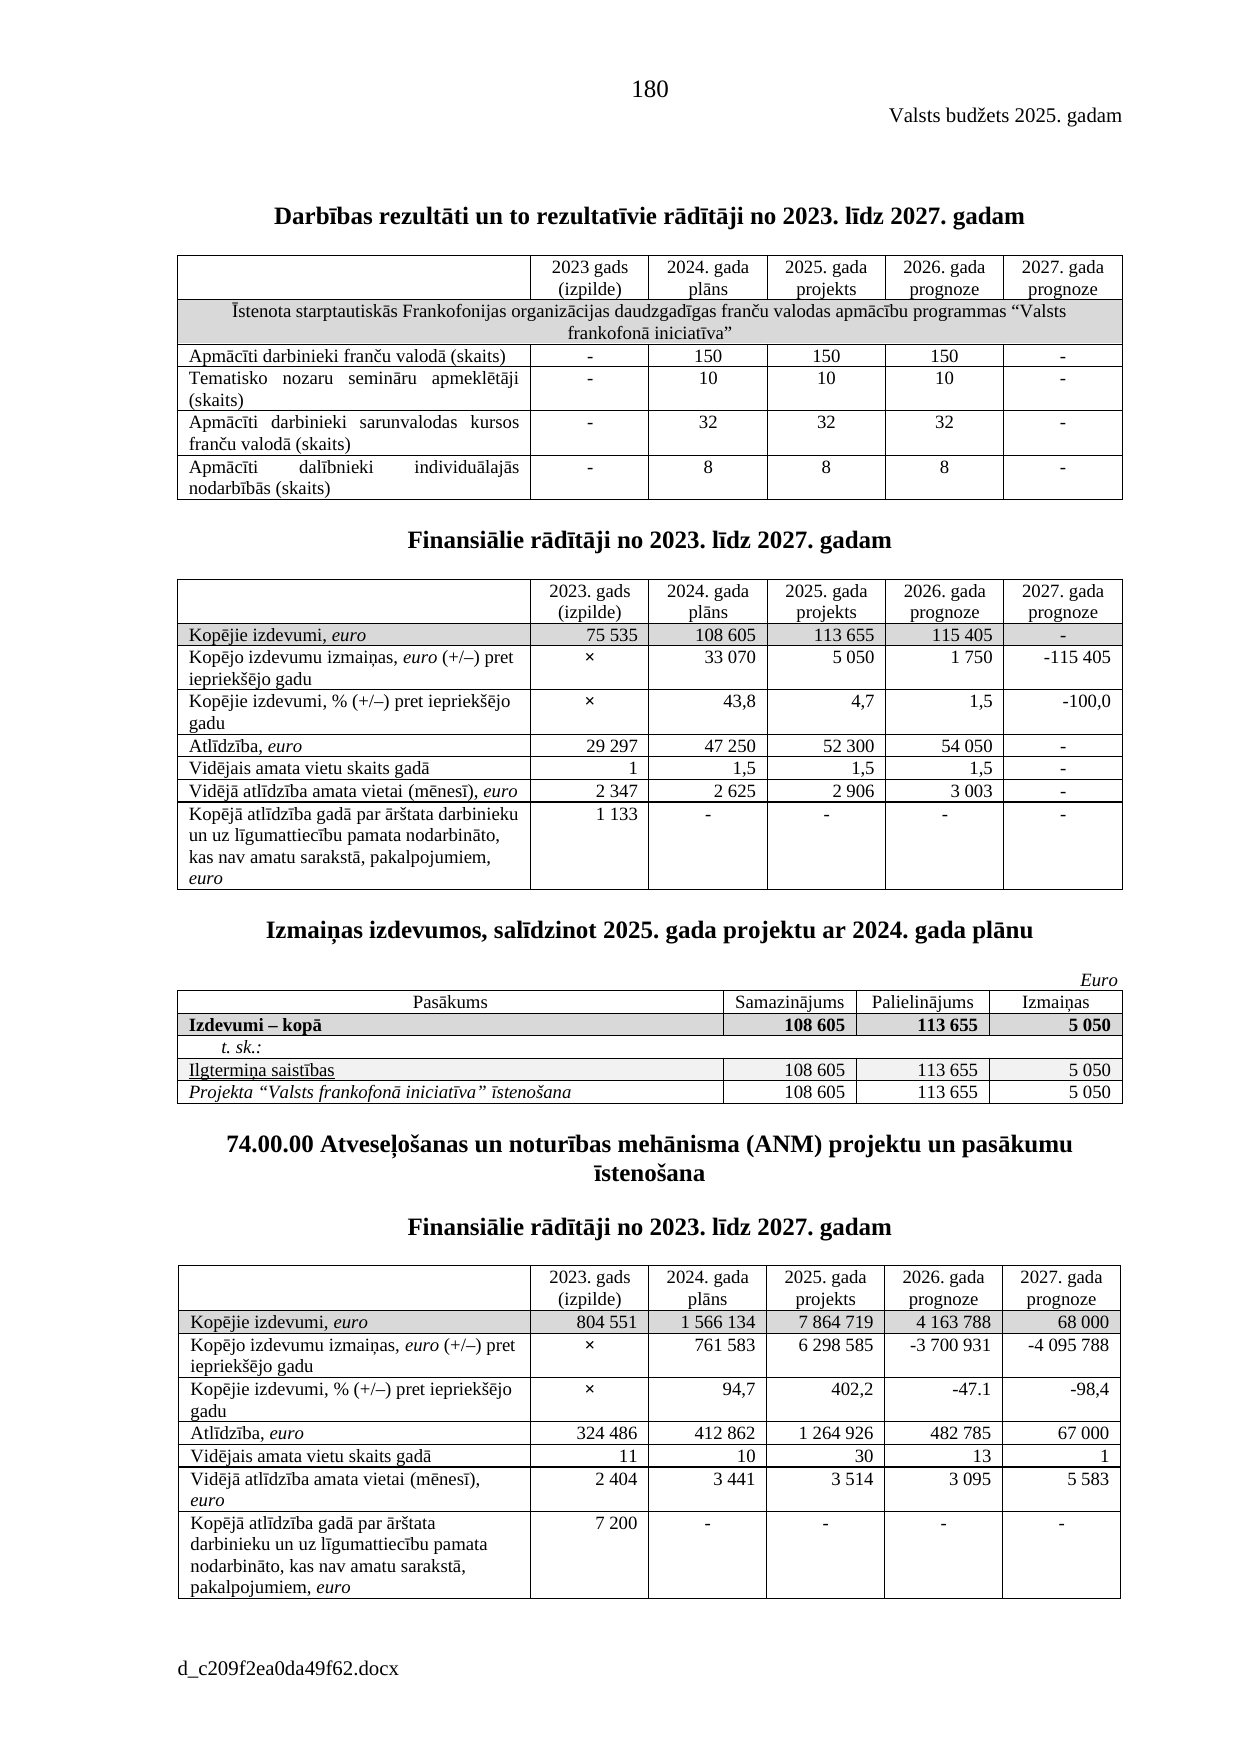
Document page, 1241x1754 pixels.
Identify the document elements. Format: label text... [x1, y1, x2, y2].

table_cell Apmācīti dalībnieki individuālajās nodarbībās (skaits) [178, 456, 530, 499]
table_cell 5 050 [990, 1014, 1122, 1035]
table_cell 1,5 [649, 757, 767, 779]
table_cell Vidējais amata vietu skaits gadā [179, 1445, 530, 1466]
table_cell - [531, 456, 648, 499]
table_cell - [649, 1512, 766, 1598]
text Izmaiņas izdevumos, salīdzinot 2025. gada projektu ar 2024. gada plānu [177, 915, 1122, 943]
table_cell 10 [886, 367, 1003, 410]
table_cell 108 605 [649, 624, 767, 645]
table_cell 1,5 [886, 690, 1003, 733]
table_cell - [886, 803, 1003, 889]
table_cell 47 250 [649, 735, 767, 756]
table_cell Atlīdzība, euro [178, 735, 530, 756]
table_cell - [885, 1512, 1002, 1598]
table_header 2027. gada prognoze [1004, 256, 1122, 299]
table_cell Kopējie izdevumi, euro [179, 1311, 530, 1333]
table_cell Kopējo izdevumu izmaiņas, euro (+/–) pret iepriekšējo gadu [179, 1334, 530, 1377]
table_cell -100,0 [1004, 690, 1122, 733]
table_cell Kopējie izdevumi, euro [178, 624, 530, 645]
table_cell Apmācīti darbinieki sarunvalodas kursos franču valodā (skaits) [178, 411, 530, 454]
table_cell Kopējā atlīdzība gadā par ārštata darbinieku un uz līgumattiecību pamata nodarbināto, kas nav amatu sarakstā, pakalpojumiem, euro [179, 1512, 530, 1598]
table_cell 5 050 [990, 1059, 1122, 1080]
table_cell -98,4 [1003, 1378, 1120, 1421]
table_cell × [531, 1378, 648, 1421]
table_cell Atlīdzība, euro [179, 1422, 530, 1444]
table_cell 2 347 [531, 780, 648, 801]
table_cell 115 405 [886, 624, 1003, 645]
table_header Palielinājums [857, 991, 989, 1013]
table_cell 1,5 [886, 757, 1003, 779]
table_header [179, 1266, 530, 1310]
table_cell - [1004, 411, 1122, 454]
table_cell 1 [531, 757, 648, 779]
table_cell 1 133 [531, 803, 648, 889]
table_cell 32 [886, 411, 1003, 454]
table_cell 412 862 [649, 1422, 766, 1444]
table_cell 113 655 [768, 624, 885, 645]
table_cell - [1004, 803, 1122, 889]
table_cell 8 [649, 456, 767, 499]
table_header 2025. gada projekts [767, 1266, 884, 1310]
table_cell 113 655 [857, 1014, 989, 1035]
table_cell 32 [649, 411, 767, 454]
table_cell Projekta “Valsts frankofonā iniciatīva” īstenošana [178, 1081, 723, 1103]
table_cell 5 050 [768, 646, 885, 689]
table_cell 30 [767, 1445, 884, 1466]
table_cell 54 050 [886, 735, 1003, 756]
table_cell - [768, 803, 885, 889]
table_cell 3 003 [886, 780, 1003, 801]
table_cell × [531, 690, 648, 733]
table_cell -47.1 [885, 1378, 1002, 1421]
table_cell 5 050 [990, 1081, 1122, 1103]
table_cell 3 095 [885, 1468, 1002, 1511]
table_header 2027. gada prognoze [1003, 1266, 1120, 1310]
table_cell Vidējā atlīdzība amata vietai (mēnesī), euro [179, 1468, 530, 1511]
table_cell - [1004, 780, 1122, 801]
table_cell 1 [1003, 1445, 1120, 1466]
table_cell - [1003, 1512, 1120, 1598]
table_header 2024. gada plāns [649, 256, 767, 299]
table_cell 32 [768, 411, 885, 454]
table_cell 8 [886, 456, 1003, 499]
table_cell 7 200 [531, 1512, 648, 1598]
table_cell 3 514 [767, 1468, 884, 1511]
table_cell - [767, 1512, 884, 1598]
table_header 2024. gada plāns [649, 580, 767, 623]
table_cell Vidējais amata vietu skaits gadā [178, 757, 530, 779]
table_header 2023. gads (izpilde) [531, 1266, 648, 1310]
table_cell 4,7 [768, 690, 885, 733]
table_cell 150 [649, 345, 767, 366]
table_cell - [1004, 456, 1122, 499]
table_cell Kopējo izdevumu izmaiņas, euro (+/–) pret iepriekšējo gadu [178, 646, 530, 689]
table_cell Kopējā atlīdzība gadā par ārštata darbinieku un uz līgumattiecību pamata nodarbināto, kas nav amatu sarakstā, pakalpojumiem, euro [178, 803, 530, 889]
table_header 2023 gads (izpilde) [531, 256, 648, 299]
table_cell - [1004, 735, 1122, 756]
table_cell -115 405 [1004, 646, 1122, 689]
table_header Samazinājums [724, 991, 856, 1013]
table_cell Īstenota starptautiskās Frankofonijas organizācijas daudzgadīgas franču valodas apmācību programmas “Valsts frankofonā iniciatīva” [178, 300, 1122, 343]
table_cell 2 906 [768, 780, 885, 801]
text Finansiālie rādītāji no 2023. līdz 2027. gadam [177, 1212, 1122, 1240]
table_cell Kopējie izdevumi, % (+/–) pret iepriekšējo gadu [178, 690, 530, 733]
table_cell 1 264 926 [767, 1422, 884, 1444]
table_cell 43,8 [649, 690, 767, 733]
table_cell 68 000 [1003, 1311, 1120, 1333]
table_cell 1 750 [886, 646, 1003, 689]
text Darbības rezultāti un to rezultatīvie rādītāji no 2023. līdz 2027. gadam [177, 201, 1122, 230]
table_cell 761 583 [649, 1334, 766, 1377]
table_cell 11 [531, 1445, 648, 1466]
text Finansiālie rādītāji no 2023. līdz 2027. gadam [177, 525, 1122, 553]
table_cell Tematisko nozaru semināru apmeklētāji (skaits) [178, 367, 530, 410]
table_cell 67 000 [1003, 1422, 1120, 1444]
table_cell 10 [768, 367, 885, 410]
table_header [178, 580, 530, 623]
table_cell Apmācīti darbinieki franču valodā (skaits) [178, 345, 530, 366]
table_cell 108 605 [724, 1014, 856, 1035]
table_cell 33 070 [649, 646, 767, 689]
table_cell 804 551 [531, 1311, 648, 1333]
table_cell 2 404 [531, 1468, 648, 1511]
table_cell 94,7 [649, 1378, 766, 1421]
table_cell 113 655 [857, 1081, 989, 1103]
table_header Izmaiņas [990, 991, 1122, 1013]
table_header 2025. gada projekts [768, 580, 885, 623]
table_cell t. sk.: [178, 1036, 1122, 1058]
table_cell 29 297 [531, 735, 648, 756]
table_header 2026. gada prognoze [886, 256, 1003, 299]
table_cell 10 [649, 367, 767, 410]
table_cell 113 655 [857, 1059, 989, 1080]
table_cell × [531, 646, 648, 689]
table_cell - [1004, 345, 1122, 366]
table_cell - [531, 367, 648, 410]
table_header 2023. gads (izpilde) [531, 580, 648, 623]
table_cell 10 [649, 1445, 766, 1466]
table_cell 150 [768, 345, 885, 366]
table_header 2026. gada prognoze [886, 580, 1003, 623]
table_cell - [1004, 367, 1122, 410]
table_cell - [1004, 624, 1122, 645]
text Euro [1002, 968, 1122, 990]
table_cell 8 [768, 456, 885, 499]
table_cell 108 605 [724, 1081, 856, 1103]
table_cell - [531, 411, 648, 454]
table_cell 3 441 [649, 1468, 766, 1511]
table_cell Kopējie izdevumi, % (+/–) pret iepriekšējo gadu [179, 1378, 530, 1421]
table_cell 1,5 [768, 757, 885, 779]
table_cell Vidējā atlīdzība amata vietai (mēnesī), euro [178, 780, 530, 801]
table_header 2025. gada projekts [768, 256, 885, 299]
table_header 2024. gada plāns [649, 1266, 766, 1310]
table_cell 1 566 134 [649, 1311, 766, 1333]
table_cell 13 [885, 1445, 1002, 1466]
table_cell - [649, 803, 767, 889]
table_cell 108 605 [724, 1059, 856, 1080]
table_cell -4 095 788 [1003, 1334, 1120, 1377]
table_cell 4 163 788 [885, 1311, 1002, 1333]
table_cell Izdevumi – kopā [178, 1014, 723, 1035]
table_cell Ilgtermiņa saistības [178, 1059, 723, 1080]
table_cell 402,2 [767, 1378, 884, 1421]
table_header Pasākums [178, 991, 723, 1013]
table_cell 2 625 [649, 780, 767, 801]
table_cell 150 [886, 345, 1003, 366]
table_cell - [531, 345, 648, 366]
table_cell 324 486 [531, 1422, 648, 1444]
table_cell 7 864 719 [767, 1311, 884, 1333]
table_cell - [1004, 757, 1122, 779]
table_cell 52 300 [768, 735, 885, 756]
table_header 2027. gada prognoze [1004, 580, 1122, 623]
table_header 2026. gada prognoze [885, 1266, 1002, 1310]
table_cell 6 298 585 [767, 1334, 884, 1377]
table_cell 5 583 [1003, 1468, 1120, 1511]
table_cell × [531, 1334, 648, 1377]
table_cell 482 785 [885, 1422, 1002, 1444]
table_cell 75 535 [531, 624, 648, 645]
text 74.00.00 Atveseļošanas un noturības mehānisma (ANM) projektu un pasākumu īstenošana [177, 1129, 1122, 1187]
table_cell -3 700 931 [885, 1334, 1002, 1377]
table_header [178, 256, 530, 299]
